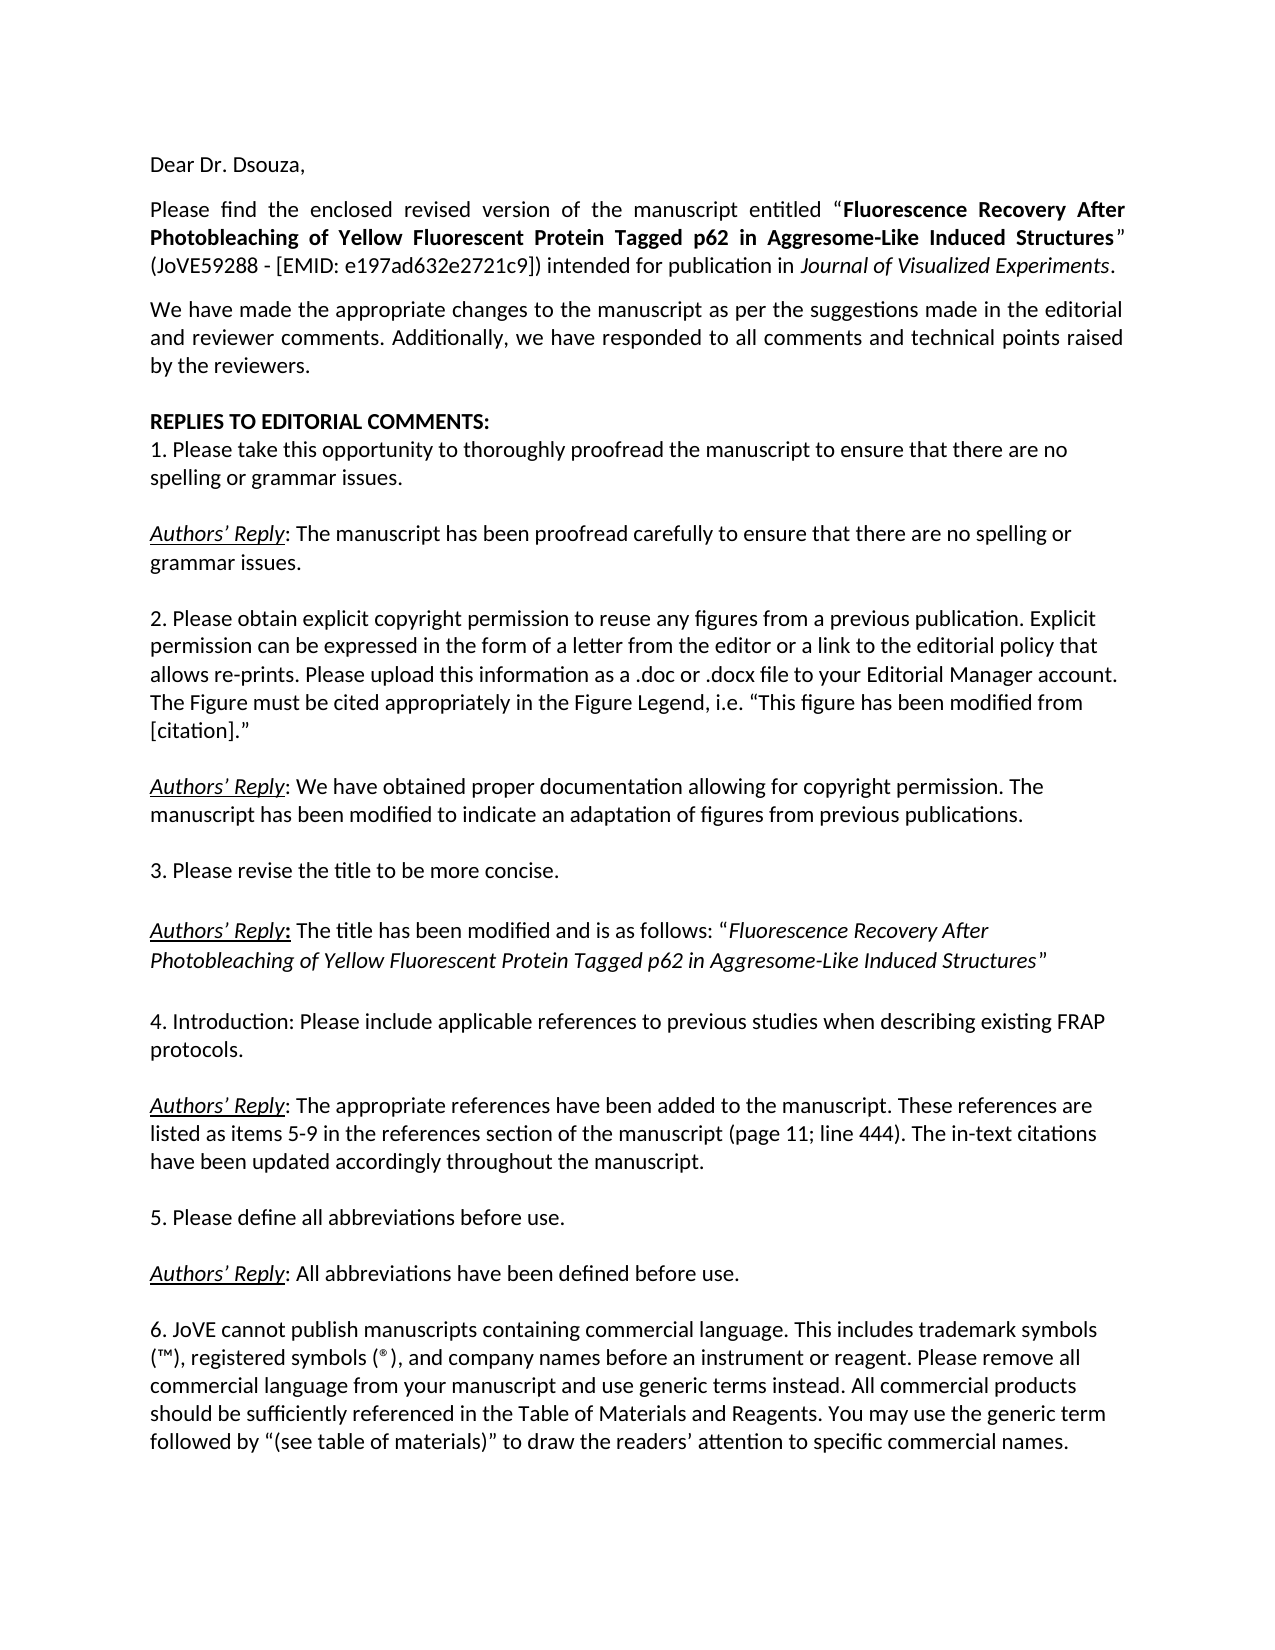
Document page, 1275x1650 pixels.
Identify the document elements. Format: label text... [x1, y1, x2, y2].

text 2. Please obtain explicit copyright permission to reuse any figures from a previous publication. Explicit permission can be expressed in the form of a letter from the editor or a link to the editorial policy that allows re-prints. Please upload this information as a .doc or .docx file to your Editorial Manager account. The Figure must be cited appropriately in the Figure Legend, i.e. “This figure has been modified from [citation].” [150, 604, 1125, 744]
text Authors’ Reply: The appropriate references have been added to the manuscript. These references are listed as items 5-9 in the references section of the manuscript (page 11; line 444). The in-text citations have been updated accordingly throughout the manuscript. [150, 1091, 1125, 1175]
text 5. Please define all abbreviations before use. [150, 1203, 1125, 1231]
text Authors’ Reply: The manuscript has been proofread carefully to ensure that there are no spelling or grammar issues. [150, 519, 1125, 604]
text 4. Introduction: Please include applicable references to previous studies when describing existing FRAP protocols. [150, 1007, 1125, 1063]
text Authors’ Reply: All abbreviations have been defined before use. [150, 1259, 1125, 1287]
text Dear Dr. Dsouza, [150, 150, 1125, 178]
text Please find the enclosed revised version of the manuscript entitled “Fluorescence Recovery After Photobleaching of Yellow Fluorescent Protein Tagged p62 in Aggresome-Like Induced Structures” (JoVE59288 - [EMID: e197ad632e2721c9]) intended for publication in Journal of Visualized Experiments. [150, 195, 1125, 279]
text 3. Please revise the title to be more concise. [150, 856, 1125, 884]
text We have made the appropriate changes to the manuscript as per the suggestions made in the editorial and reviewer comments. Additionally, we have responded to all comments and technical points raised by the reviewers. [150, 295, 1125, 379]
text Authors’ Reply: We have obtained proper documentation allowing for copyright permission. The manuscript has been modified to indicate an adaptation of figures from previous publications. [150, 772, 1125, 828]
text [150, 1315, 1125, 1455]
text Authors’ Reply: The title has been modified and is as follows: “Fluorescence Recovery After Photobleaching of Yellow Fluorescent Protein Tagged p62 in Aggresome-Like Induced Structures” [150, 916, 1125, 1005]
text REPLIES TO EDITORIAL COMMENTS: 1. Please take this opportunity to thoroughly proofread the manuscript to ensure that there are no spelling or grammar issues. [150, 407, 1125, 492]
